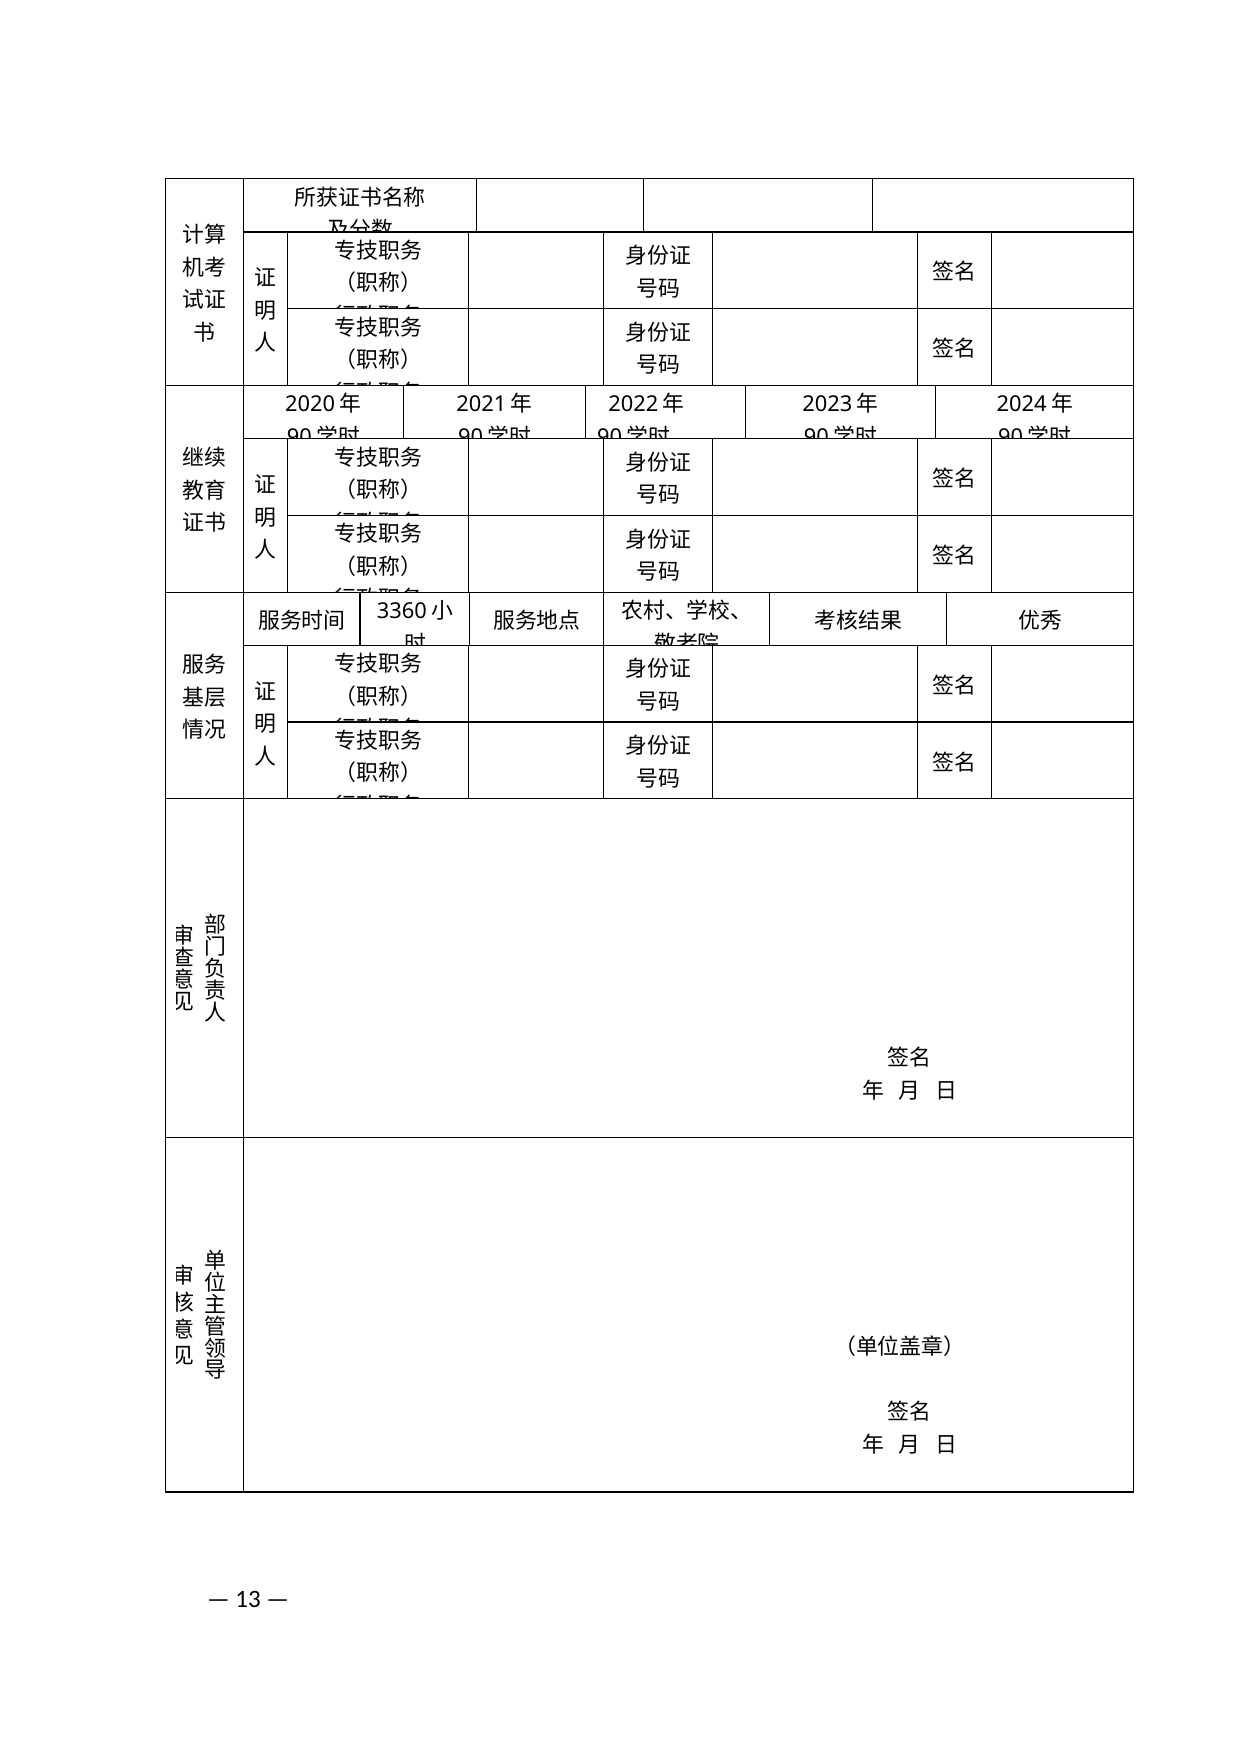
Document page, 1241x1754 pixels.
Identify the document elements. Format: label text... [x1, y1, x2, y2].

table_cell 签名 [918, 516, 991, 592]
table_cell [992, 309, 1133, 385]
table_cell 考核结果 [770, 593, 946, 645]
table_cell [713, 723, 917, 798]
table_cell 专技职务 （职称） 行政职务 [288, 723, 468, 798]
table_header [477, 179, 643, 231]
table_cell [469, 439, 603, 515]
table_cell 身份证 号码 [604, 439, 712, 515]
table_cell 身份证 号码 [604, 516, 712, 592]
table_cell [713, 439, 917, 515]
table_cell 2023年 90学时 [746, 386, 935, 438]
table_cell 专技职务 （职称） 行政职务 [288, 439, 468, 515]
table_cell 证明人 [244, 233, 287, 385]
table_cell 身份证 号码 [604, 646, 712, 721]
table_cell 专技职务 （职称） 行政职务 [288, 309, 468, 385]
table_cell 服务地点 [470, 593, 603, 645]
table_cell 身份证 号码 [604, 723, 712, 798]
table_cell 证明人 [244, 439, 287, 592]
table_cell 签名 [918, 646, 991, 721]
table_cell [992, 233, 1133, 308]
table_cell 单位主管领导 审 核 意 见 [166, 1138, 243, 1491]
table_cell [992, 439, 1133, 515]
table_cell [469, 309, 603, 385]
table_cell 签名 [918, 309, 991, 385]
table_cell [992, 723, 1133, 798]
table_cell 农村、学校、敬老院 [604, 593, 769, 645]
table_cell 2020年 90学时 [244, 386, 403, 438]
table_cell 签名 [918, 723, 991, 798]
table_cell 签名 [918, 233, 991, 308]
table_cell （单位盖章） 签名 年 月 日 [244, 1138, 1133, 1491]
table_cell [992, 516, 1133, 592]
table_header [644, 179, 872, 231]
table_cell 优秀 [947, 593, 1133, 645]
table_cell [469, 646, 603, 721]
table_header 所获证书名称 及分数 [244, 179, 476, 231]
table_cell 2024年 90学时 [936, 386, 1133, 438]
table_header [873, 179, 1133, 231]
table_cell 2022年 90学时 [586, 386, 745, 438]
table_cell [713, 233, 917, 308]
table_cell [713, 516, 917, 592]
table_cell 服务基层情况 [166, 593, 243, 798]
table_cell 签名 年 月 日 [244, 799, 1133, 1137]
table_cell 身份证 号码 [604, 233, 712, 308]
table_cell [469, 723, 603, 798]
table_cell 2021年 90学时 [404, 386, 585, 438]
table_cell [469, 233, 603, 308]
table_cell 服务时间 [244, 593, 359, 645]
table_cell [469, 516, 603, 592]
table_cell 专技职务 （职称） 行政职务 [288, 646, 468, 721]
table_cell [992, 646, 1133, 721]
table_cell 身份证 号码 [604, 309, 712, 385]
table_cell [713, 646, 917, 721]
table_cell 专技职务 （职称） 行政职务 [288, 516, 468, 592]
table_cell 继续教育证书 [166, 386, 243, 592]
table_cell [713, 309, 917, 385]
table_cell 证明人 [244, 646, 287, 798]
table_header 计算机考试证书 [166, 179, 243, 385]
table_cell 专技职务 （职称） 行政职务 [288, 233, 468, 308]
table_cell 签名 [918, 439, 991, 515]
table_cell 部门负责人 审查意见 [166, 799, 243, 1137]
table_cell 3360小时 [361, 593, 469, 645]
